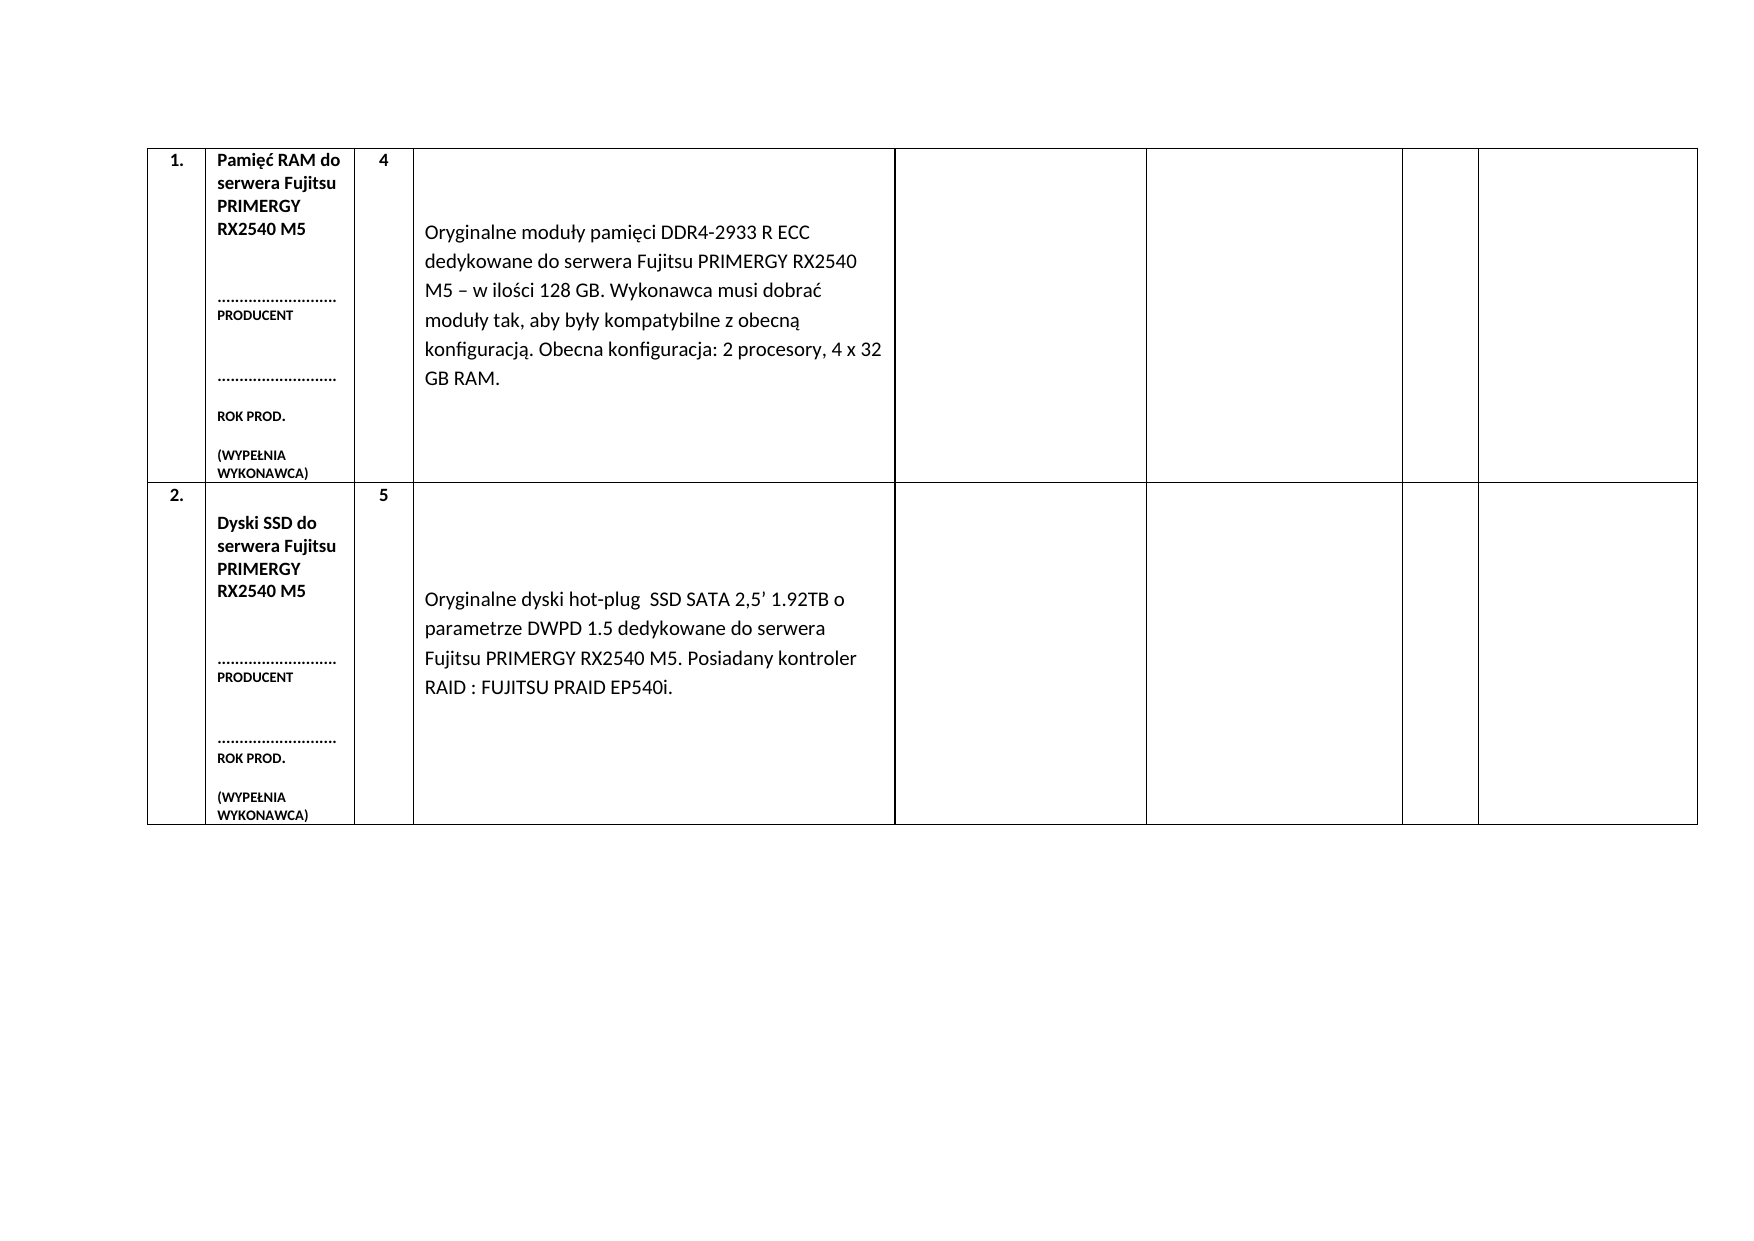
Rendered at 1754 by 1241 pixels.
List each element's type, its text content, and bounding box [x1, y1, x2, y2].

table_cell [1147, 483, 1402, 824]
table_cell Oryginalne moduły pamięci DDR4-2933 R ECC dedykowane do serwera Fujitsu PRIMERGY RX2540 M5 – w ilości 128 GB. Wykonawca musi dobrać moduły tak, aby były kompatybilne z obecną konfiguracją. Obecna konfiguracja: 2 procesory, 4 x 32 GB RAM. [414, 149, 894, 482]
table_cell 2. [148, 483, 205, 824]
table_cell Oryginalne dyski hot-plug SSD SATA 2,5’ 1.92TB o parametrze DWPD 1.5 dedykowane do serwera Fujitsu PRIMERGY RX2540 M5. Posiadany kontroler RAID : FUJITSU PRAID EP540i. [414, 483, 894, 824]
table_cell [896, 483, 1146, 824]
table_cell [1403, 149, 1478, 482]
table_cell Pamięć RAM do serwera Fujitsu PRIMERGY RX2540 M5 ........................... PRODUCENT ........................... ROK PROD. (WYPEŁNIA WYKONAWCA) [206, 149, 354, 482]
table_cell 1. [148, 149, 205, 482]
table_cell [1147, 149, 1402, 482]
table_cell 4 [355, 149, 413, 482]
table_cell [896, 149, 1146, 482]
table_cell [1479, 149, 1697, 482]
table_cell Dyski SSD do serwera Fujitsu PRIMERGY RX2540 M5 ........................... PRODUCENT ........................... ROK PROD. (WYPEŁNIA WYKONAWCA) [206, 483, 354, 824]
table_cell [1403, 483, 1478, 824]
table_cell 5 [355, 483, 413, 824]
table_cell [1479, 483, 1697, 824]
